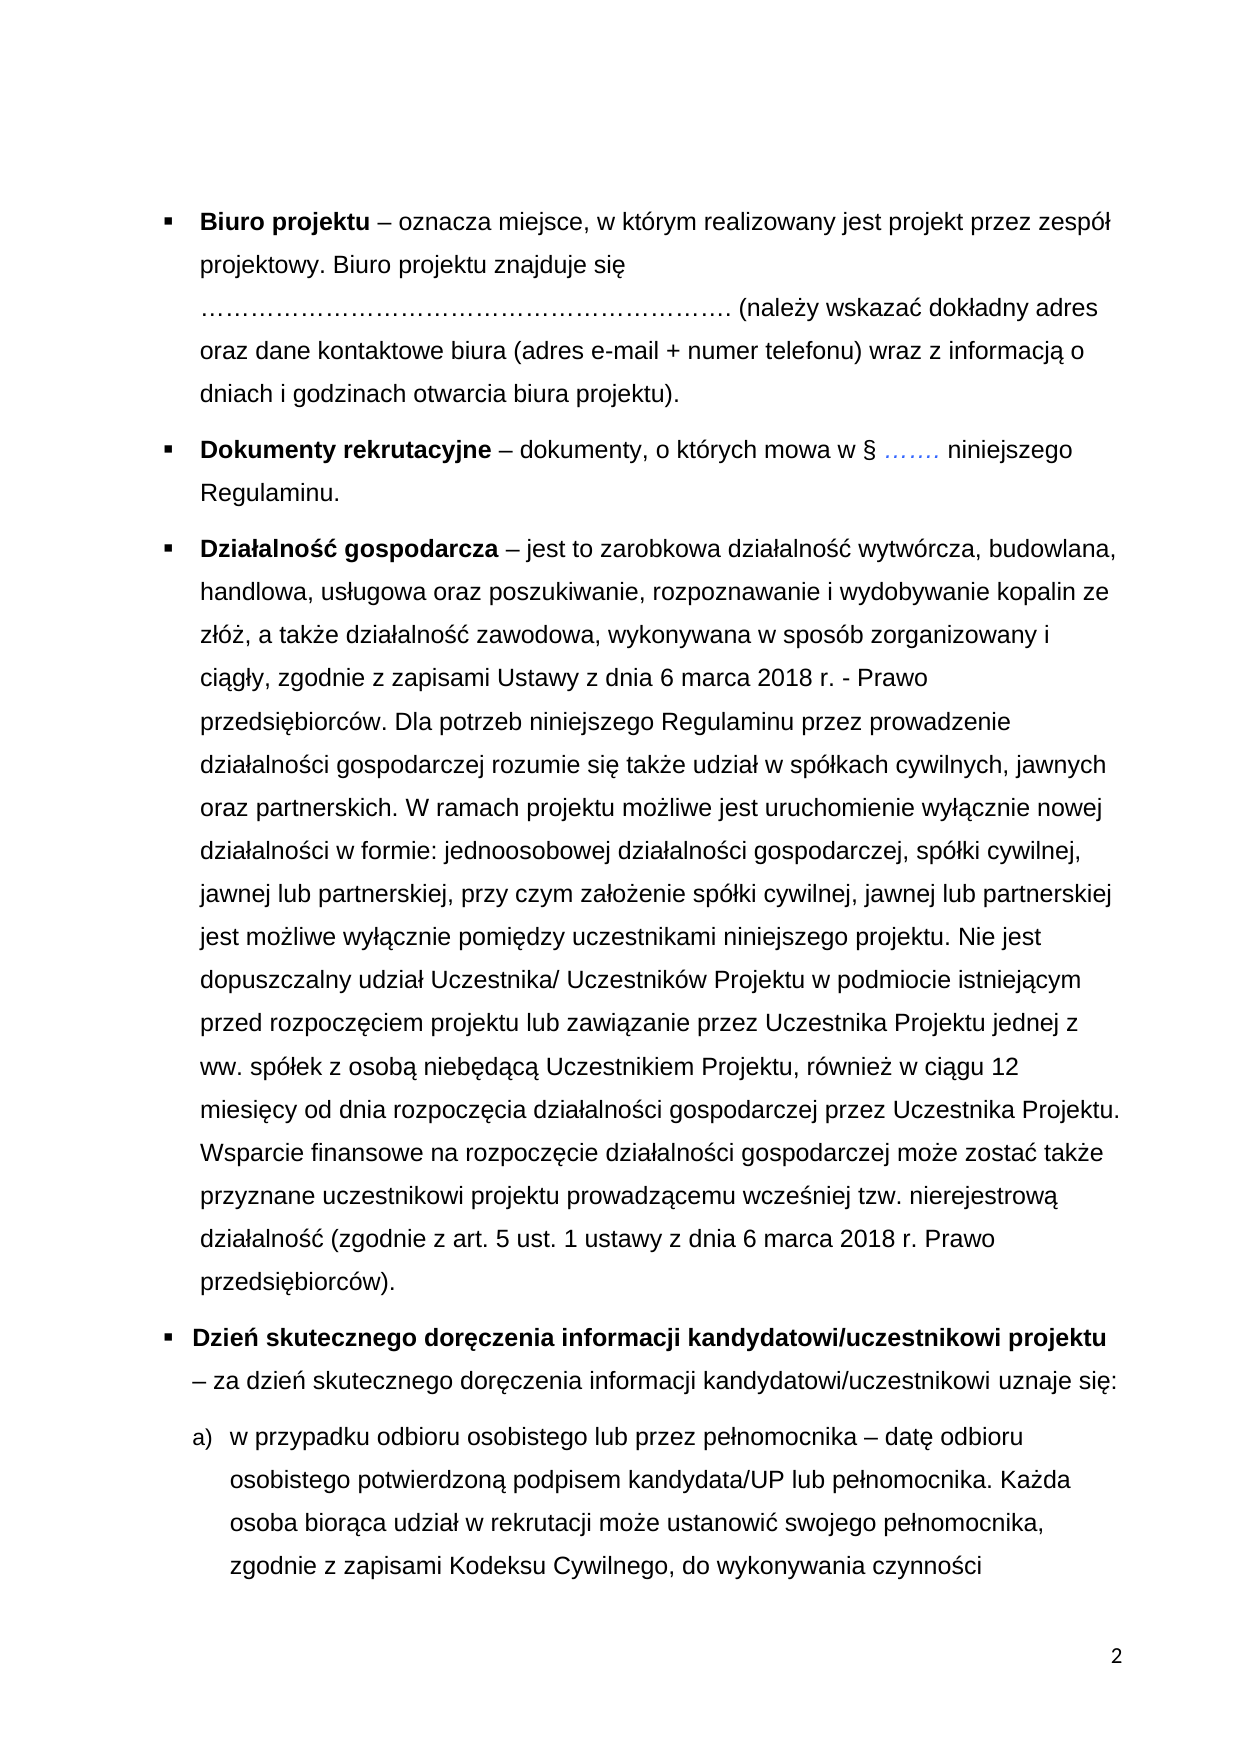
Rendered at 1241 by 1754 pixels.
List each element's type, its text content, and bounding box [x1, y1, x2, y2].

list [192, 1422, 1122, 1580]
list Działalność gospodarcza – jest to zarobkowa działalność wytwórcza, budowlana, handlowa, usługowa oraz poszukiwanie, rozpoznawanie i wydobywanie kopalin ze złóż, a także działalność zawodowa, wykonywana w sposób zorganizowany i ciągły, zgodnie z zapisami Ustawy z dnia 6 marca 2018 r. - Prawo przedsiębiorców. Dla potrzeb niniejszego Regulaminu przez prowadzenie działalności gospodarczej rozumie się także udział w spółkach cywilnych, jawnych oraz partnerskich. W ramach projektu możliwe jest uruchomienie wyłącznie nowej działalności w formie: jednoosobowej działalności gospodarczej, spółki cywilnej, jawnej lub partnerskiej, przy czym założenie spółki cywilnej, jawnej lub partnerskiej jest możliwe wyłącznie pomiędzy uczestnikami niniejszego projektu. Nie jest dopuszczalny udział Uczestnika/ Uczestników Projektu w podmiocie istniejącym przed rozpoczęciem projektu lub zawiązanie przez Uczestnika Projektu jednej z ww. spółek z osobą niebędącą Uczestnikiem Projektu, również w ciągu 12 miesięcy od dnia rozpoczęcia działalności gospodarczej przez Uczestnika Projektu. Wsparcie finansowe na rozpoczęcie działalności gospodarczej może zostać także przyznane uczestnikowi projektu prowadzącemu wcześniej tzw. nierejestrową działalność (zgodnie z art. 5 ust. 1 ustawy z dnia 6 marca 2018 r. Prawo przedsiębiorców). [162, 534, 1122, 1296]
list Biuro projektu – oznacza miejsce, w którym realizowany jest projekt przez zespół projektowy. Biuro projektu znajduje się ………………………………………………………. (należy wskazać dokładny adres oraz dane kontaktowe biura (adres e-mail + numer telefonu) wraz z informacją o dniach i godzinach otwarcia biura projektu). [162, 207, 1122, 408]
list Dokumenty rekrutacyjne – dokumenty, o których mowa w § ……. niniejszego Regulaminu. [162, 435, 1122, 507]
list Dzień skutecznego doręczenia informacji kandydatowi/uczestnikowi projektu – za dzień skutecznego doręczenia informacji kandydatowi/uczestnikowi uznaje się: [162, 1323, 1122, 1395]
